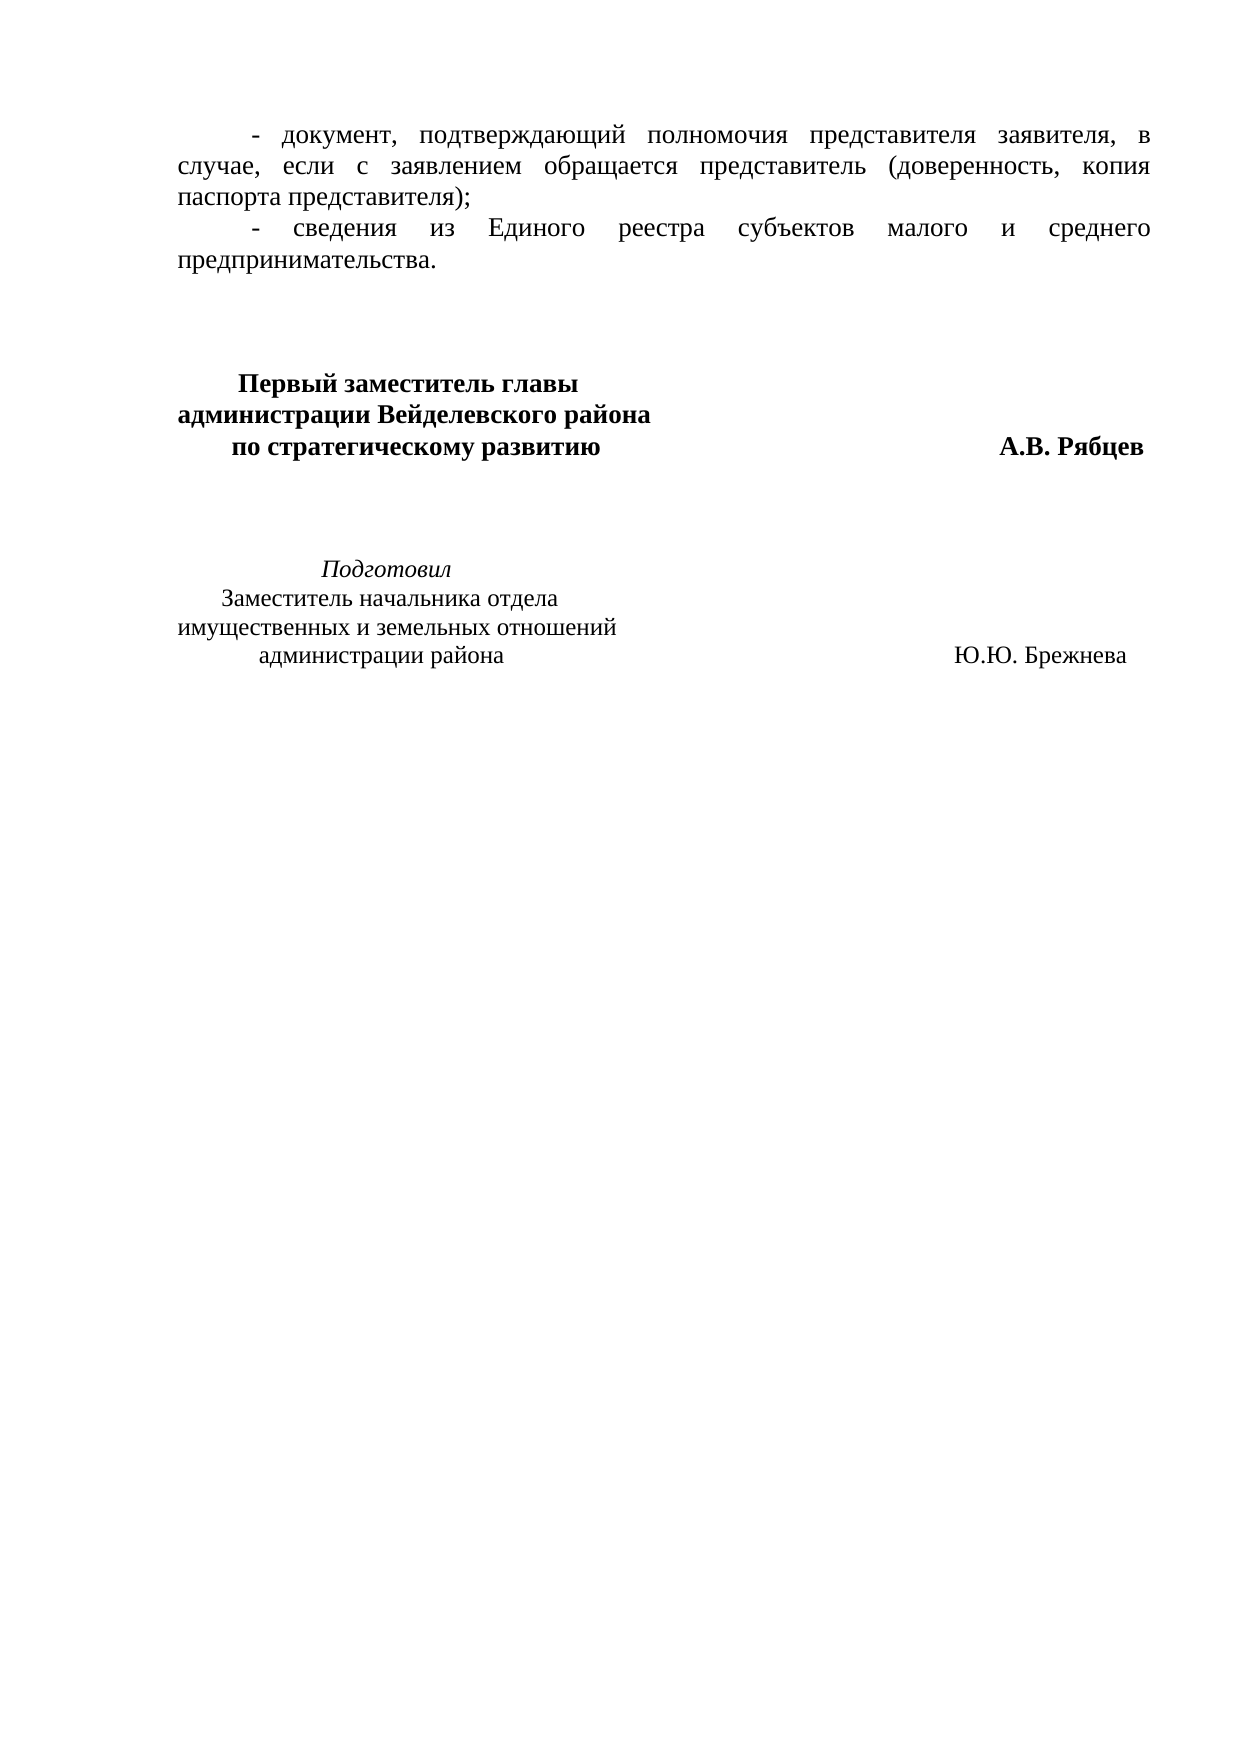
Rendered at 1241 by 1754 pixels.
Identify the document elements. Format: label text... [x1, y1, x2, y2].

title - документ, подтверждающий полномочия представителя заявителя, в случае, если с заявлением обращается представитель (доверенность, копия паспорта представителя); [177, 118, 1152, 212]
title Первый заместитель главы [177, 367, 1152, 398]
title администрации Вейделевского района [177, 398, 1152, 429]
title по стратегическому развитию А.В. Рябцев [177, 429, 1152, 461]
title Подготовил [177, 554, 1152, 583]
title Заместитель начальника отдела [177, 583, 1152, 612]
title - сведения из Единого реестра субъектов малого и среднего предпринимательства. [177, 212, 1152, 274]
title имущественных и земельных отношений [177, 612, 1152, 640]
title администрации района Ю.Ю. Брежнева [177, 640, 1152, 669]
